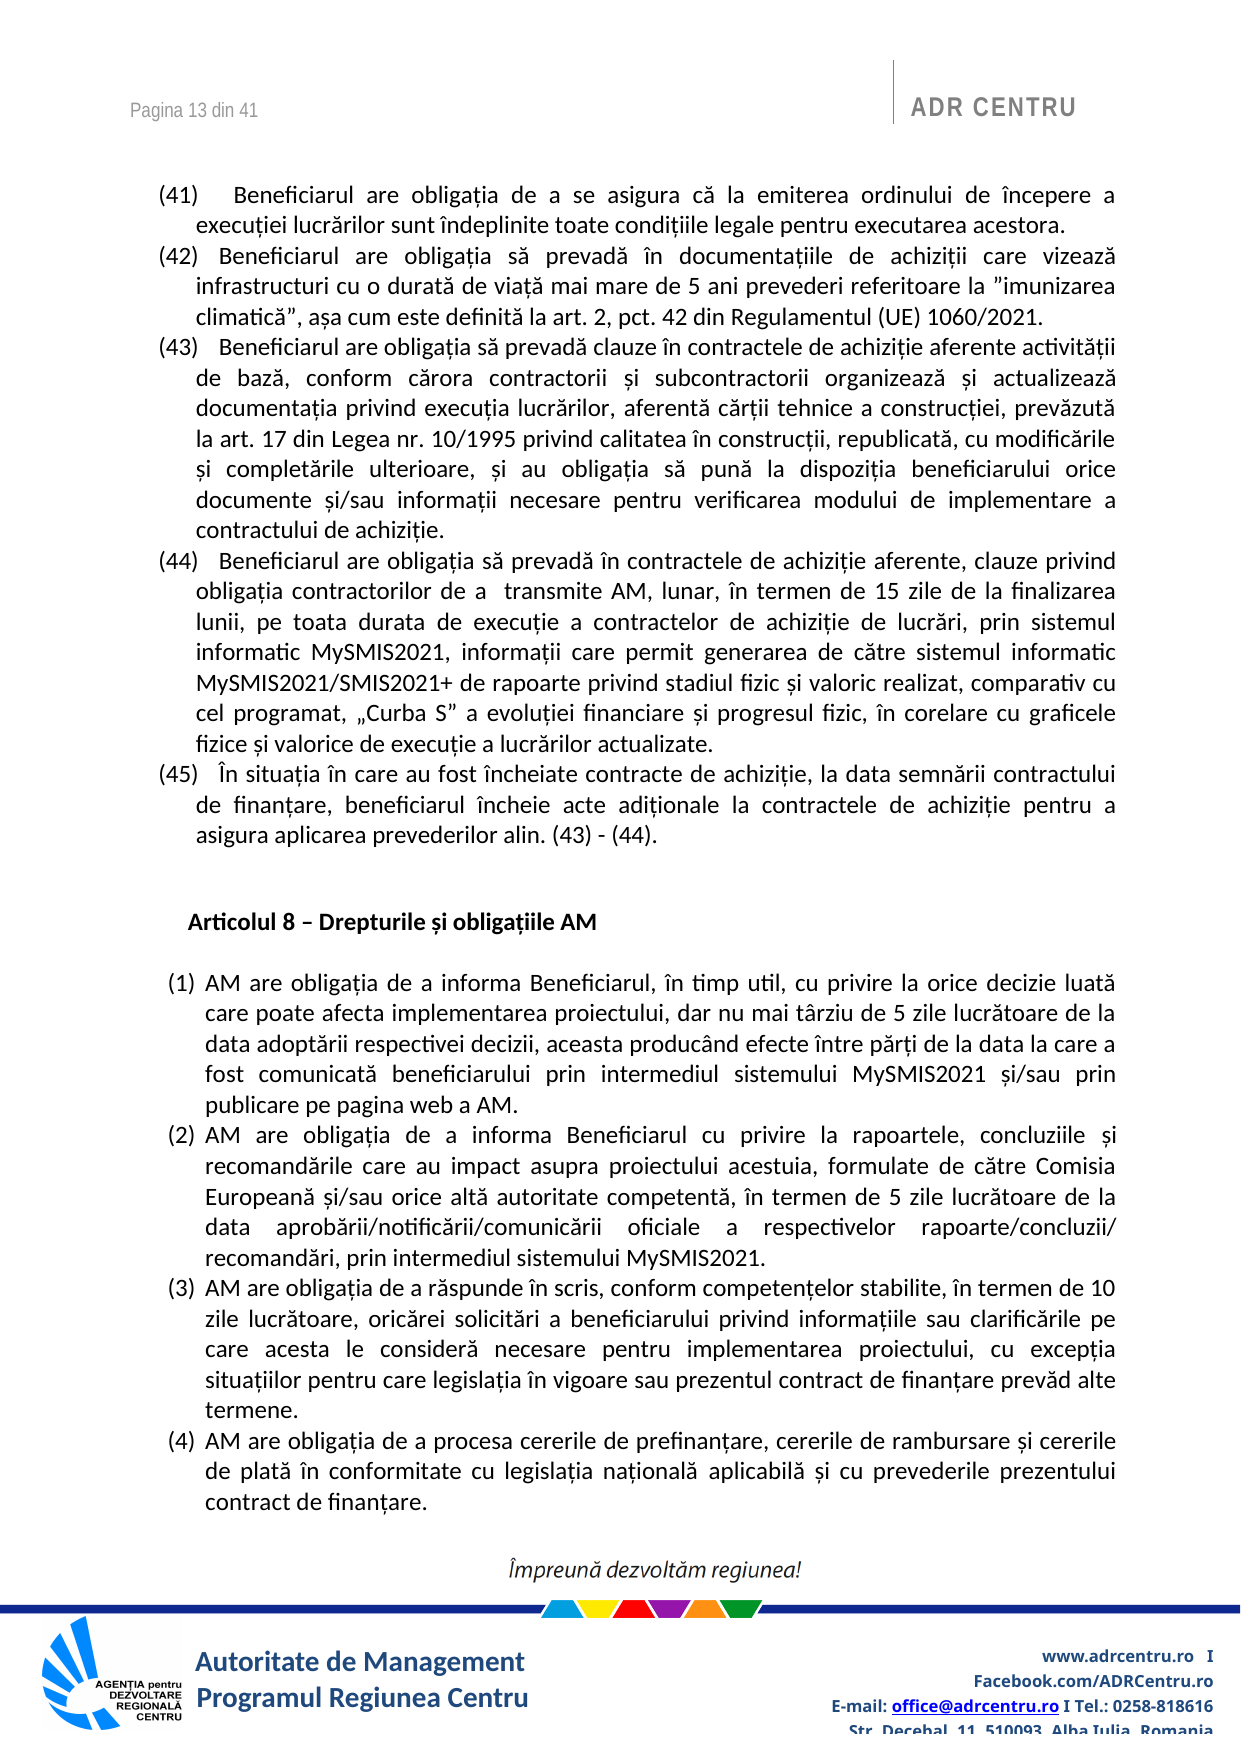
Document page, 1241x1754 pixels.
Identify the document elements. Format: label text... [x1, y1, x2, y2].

picture [495, 1556, 814, 1583]
list Beneficiarul are obligația să prevadă în contractele de achiziție aferente, clauze privind obligația contractorilor de a transmite AM, lunar, în termen de 15 zile de la finalizarea lunii, pe toata durata de execuție a contractelor de achiziție de lucrări, prin sistemul informatic MySMIS2021, informații care permit generarea de către sistemul informatic MySMIS2021/SMIS2021+ de rapoarte privind stadiul fizic și valoric realizat, comparativ cu cel programat, „Curba S” a evoluției financiare și progresul fizic, în corelare cu graficele fizice și valorice de execuție a lucrărilor actualizate. [158, 545, 1117, 759]
list Beneficiarul are obligația să prevadă clauze în contractele de achiziție aferente activității de bază, conform cărora contractorii şi subcontractorii organizează şi actualizează documentația privind execuția lucrărilor, aferentă cărții tehnice a construcției, prevăzută la art. 17 din Legea nr. 10/1995 privind calitatea în construcții, republicată, cu modificările şi completările ulterioare, şi au obligația să pună la dispoziția beneficiarului orice documente şi/sau informații necesare pentru verificarea modului de implementare a contractului de achiziție. [158, 331, 1117, 545]
list Beneficiarul are obligația să prevadă în documentațiile de achiziții care vizează infrastructuri cu o durată de viață mai mare de 5 ani prevederi referitoare la ”imunizarea climatică”, așa cum este definită la art. 2, pct. 42 din Regulamentul (UE) 1060/2021. [158, 240, 1117, 331]
picture [574, 1600, 1241, 1618]
list AM are obligația de a procesa cererile de prefinanțare, cererile de rambursare și cererile de plată în conformitate cu legislația națională aplicabilă și cu prevederile prezentului contract de finanțare. [167, 1425, 1117, 1516]
list AM are obligația de a informa Beneficiarul, în timp util, cu privire la orice decizie luată care poate afecta implementarea proiectului, dar nu mai târziu de 5 zile lucrătoare de la data adoptării respectivei decizii, aceasta producând efecte între părți de la data la care a fost comunicată beneficiarului prin intermediul sistemului MySMIS2021 și/sau prin publicare pe pagina web a AM. [167, 967, 1117, 1120]
picture [0, 1600, 550, 1730]
list În situația în care au fost încheiate contracte de achiziție, la data semnării contractului de finanțare, beneficiarul încheie acte adiționale la contractele de achiziție pentru a asigura aplicarea prevederilor alin. (43) - (44). [158, 759, 1117, 850]
list Beneficiarul are obligația de a se asigura că la emiterea ordinului de începere a execuției lucrărilor sunt îndeplinite toate condițiile legale pentru executarea acestora. [158, 179, 1117, 240]
list AM are obligația de a informa Beneficiarul cu privire la rapoartele, concluziile şi recomandările care au impact asupra proiectului acestuia, formulate de către Comisia Europeană şi/sau orice altă autoritate competentă, în termen de 5 zile lucrătoare de la data aprobării/notificării/comunicării oficiale a respectivelor rapoarte/concluzii/ recomandări, prin intermediul sistemului MySMIS2021. [167, 1120, 1117, 1272]
text Articolul 8 – Drepturile și obligațiile AM [130, 906, 1125, 937]
list AM are obligația de a răspunde în scris, conform competențelor stabilite, în termen de 10 zile lucrătoare, oricărei solicitări a beneficiarului privind informațiile sau clarificările pe care acesta le consideră necesare pentru implementarea proiectului, cu excepția situațiilor pentru care legislația în vigoare sau prezentul contract de finanțare prevăd alte termene. [167, 1272, 1117, 1425]
